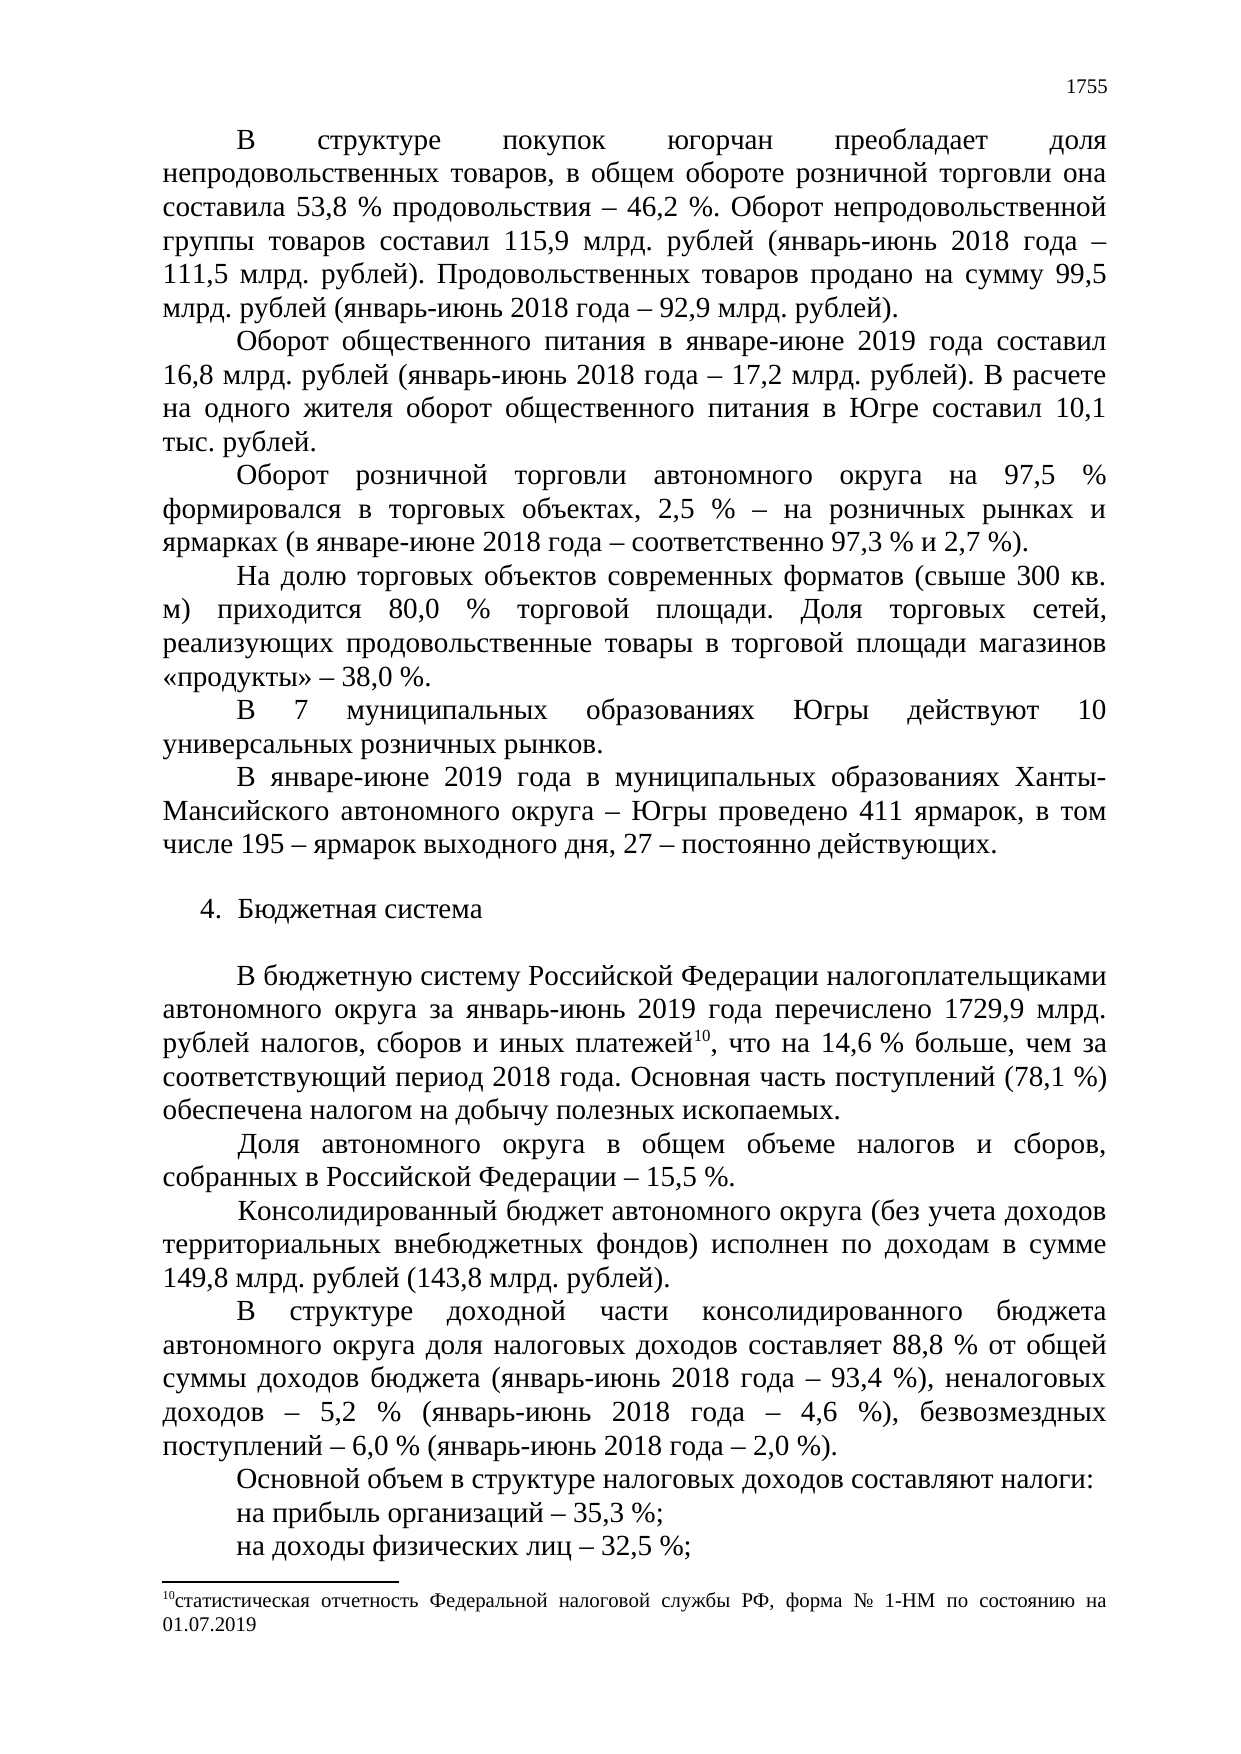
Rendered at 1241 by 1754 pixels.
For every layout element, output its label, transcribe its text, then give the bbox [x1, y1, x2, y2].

text Доля автономного округа в общем объеме налогов и сборов, собранных в Российской Федерации – 15,5 %. [162, 1126, 1107, 1193]
text на доходы физических лиц – 32,5 %; [162, 1528, 1107, 1562]
text Основной объем в структуре налоговых доходов составляют налоги: [162, 1461, 1107, 1495]
text В структуре доходной части консолидированного бюджета автономного округа доля налоговых доходов составляет 88,8 % от общей суммы доходов бюджета (январь-июнь 2018 года – 93,4 %), неналоговых доходов – 5,2 % (январь-июнь 2018 года – 4,6 %), безвозмездных поступлений – 6,0 % (январь-июнь 2018 года – 2,0 %). [162, 1293, 1107, 1461]
text В структуре покупок югорчан преобладает доля непродовольственных товаров, в общем обороте розничной торговли она составила 53,8 % продовольствия – 46,2 %. Оборот непродовольственной группы товаров составил 115,9 млрд. рублей (январь-июнь 2018 года – 111,5 млрд. рублей). Продовольственных товаров продано на сумму 99,5 млрд. рублей (январь-июнь 2018 года – 92,9 млрд. рублей). [162, 122, 1107, 323]
text В январе-июне 2019 года в муниципальных образованиях Ханты-Мансийского автономного округа – Югры проведено 411 ярмарок, в том числе 195 – ярмарок выходного дня, 27 – постоянно действующих. [162, 759, 1107, 860]
text Оборот общественного питания в январе-июне 2019 года составил 16,8 млрд. рублей (январь-июнь 2018 года – 17,2 млрд. рублей). В расчете на одного жителя оборот общественного питания в Югре составил 10,1 тыс. рублей. [162, 323, 1107, 457]
subtitle Бюджетная система [200, 891, 1107, 924]
text на прибыль организаций – 35,3 %; [162, 1495, 1107, 1528]
text В 7 муниципальных образованиях Югры действуют 10 универсальных розничных рынков. [162, 692, 1107, 759]
text На долю торговых объектов современных форматов (свыше 300 кв. м) приходится 80,0 % торговой площади. Доля торговых сетей, реализующих продовольственные товары в торговой площади магазинов «продукты» – 38,0 %. [162, 558, 1107, 692]
text Оборот розничной торговли автономного округа на 97,5 % формировался в торговых объектах, 2,5 % – на розничных рынках и ярмарках (в январе-июне 2018 года – соответственно 97,3 % и 2,7 %). [162, 457, 1107, 558]
text Консолидированный бюджет автономного округа (без учета доходов территориальных внебюджетных фондов) исполнен по доходам в сумме 149,8 млрд. рублей (143,8 млрд. рублей). [162, 1193, 1107, 1293]
text В бюджетную систему Российской Федерации налогоплательщиками автономного округа за январь-июнь 2019 года перечислено 1729,9 млрд. рублей налогов, сборов и иных платежей, что на 14,6 % больше, чем за соответствующий период 2018 года. Основная часть поступлений (78,1 %) обеспечена налогом на добычу полезных ископаемых. [162, 958, 1107, 1126]
